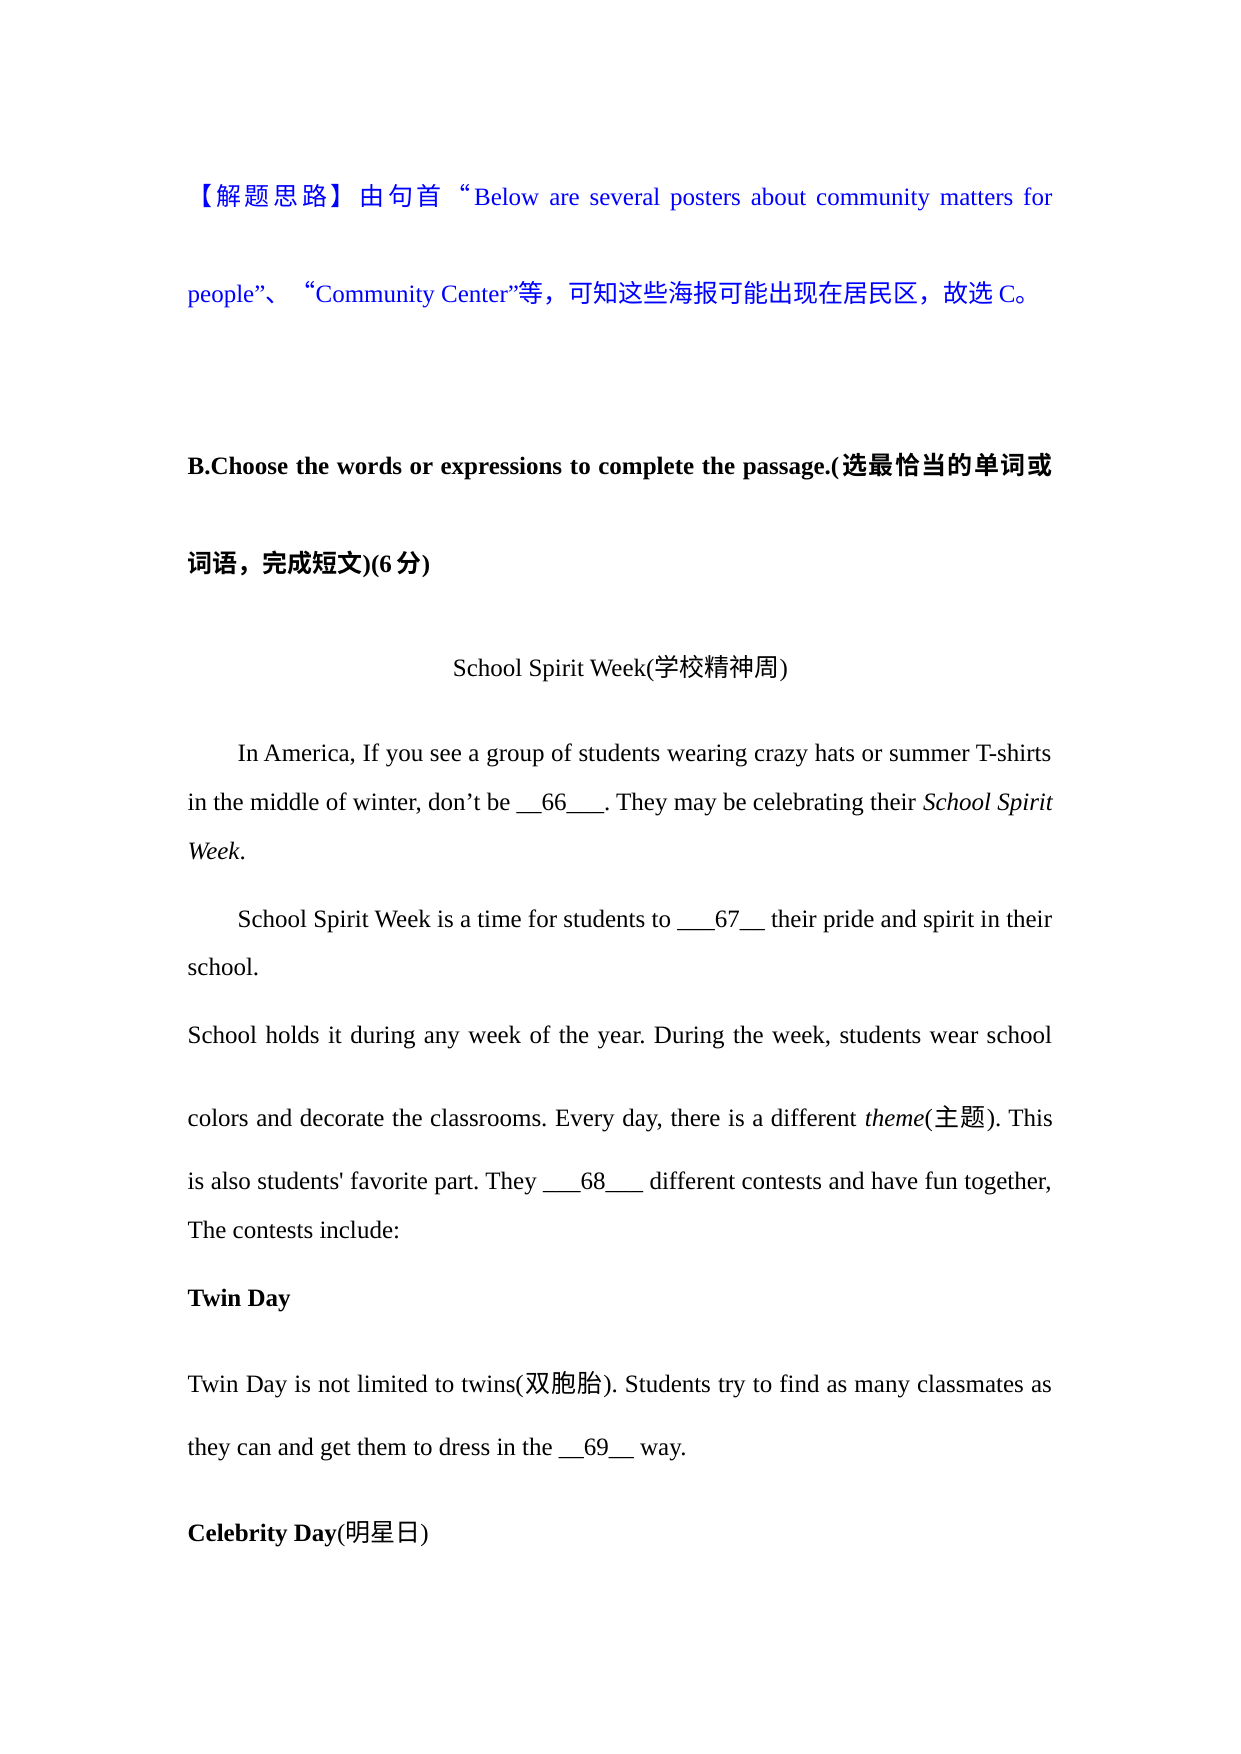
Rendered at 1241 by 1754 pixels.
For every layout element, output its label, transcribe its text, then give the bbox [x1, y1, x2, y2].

list School holds it during any week of the year. During the week, students wear school colors and decorate the classrooms. Every day, there is a different theme(主题). This is also students' favorite part. They ___68___ different contests and have fun together, The contests include: [187, 1018, 1053, 1246]
list Celebrity Day(明星日) [187, 1498, 1053, 1563]
list Twin Day [187, 1281, 1053, 1313]
list In America, If you see a group of students wearing crazy hats or summer T-shirts in the middle of winter, don’t be __66___. They may be celebrating their School Spirit Week. [187, 737, 1053, 867]
list 【解题思路】由句首“Below are several posters about community matters for people”、“Community Center”等，可知这些海报可能出现在居民区，故选C。 [187, 162, 1053, 324]
list School Spirit Week is a time for students to ___67__ their pride and spirit in their school. [187, 902, 1053, 983]
list School Spirit Week(学校精神周) [187, 633, 1053, 698]
list B.Choose the words or expressions to complete the passage.(选最恰当的单词或词语，完成短文)(6分) [187, 431, 1053, 594]
list Twin Day is not limited to twins(双胞胎). Students try to find as many classmates as they can and get them to dress in the __69__ way. [187, 1349, 1053, 1462]
